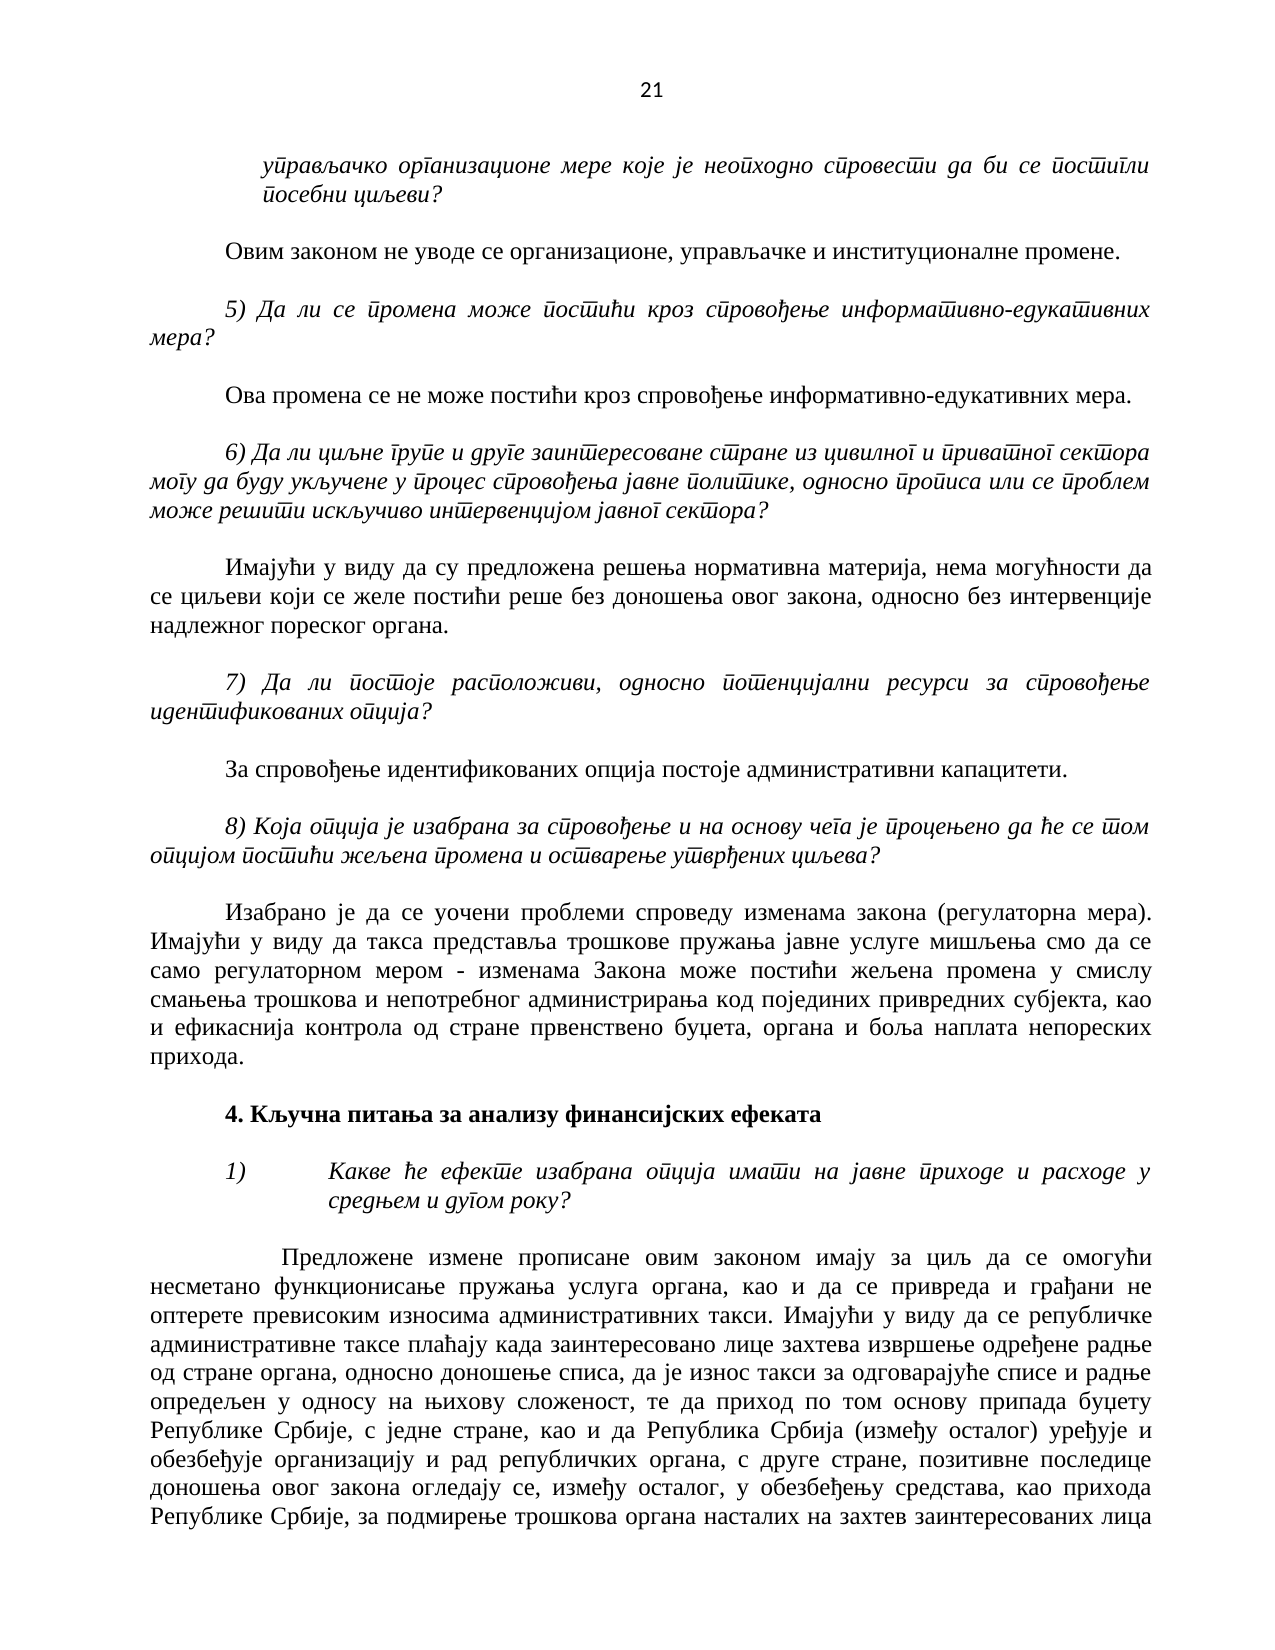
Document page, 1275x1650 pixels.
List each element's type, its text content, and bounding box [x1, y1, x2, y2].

text 4. Кључна питања за анализу финансијских ефеката [150, 1099, 1153, 1127]
text Имајући у виду да су предложена решења нормативна материја, нема могућности да се циљеви који се желе постићи реше без доношења овог закона, односно без интервенције надлежног пореског органа. [150, 552, 1153, 639]
text За спровођење идентификованих опција постоје административни капацитети. [150, 754, 1153, 782]
text управљачко организационе мере које је неопходно спровести да би се постигли посебни циљеви? [262, 150, 1153, 207]
text 7) Да ли постоје расположиви, односно потенцијални ресурси за спровођење идентификованих опција? [150, 667, 1153, 725]
text Овим законом не уводе се организационе, управљачке и институционалне промене. [150, 236, 1153, 265]
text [150, 1242, 1153, 1530]
text Ова промена се не може постићи кроз спровођење информативно-едукативних мера. [150, 380, 1153, 409]
text 8) Која опција је изабрана за спровођење и на основу чега је процењено да ће се том опцијом постићи жељена промена и остварење утврђених циљева? [150, 811, 1153, 869]
text 5) Да ли се промена може постићи кроз спровођење информативно-едукативних мера? [150, 294, 1153, 351]
list Какве ће ефекте изабранa опцијa имати на јавне приходе и расходе у средњем и дугом року? [225, 1156, 1153, 1214]
text Изабрано је да се уочени проблеми спроведу изменама закона (регулаторна мера). Имајући у виду да такса представља трошкове пружања јавне услуге мишљења смо да се само регулаторном мером - изменама Закона може постићи жељена промена у смислу смањења трошкова и непотребног администрирања код појединих привредних субјекта, као и ефикаснија контрола од стране првенствено буџета, органа и боља наплата непореских прихода. [150, 897, 1153, 1070]
text 6) Да ли циљне групе и друге заинтересоване стране из цивилног и приватног сектора могу да буду укључене у процес спровођења јавне политике, односно прописа или се проблем може решити искључиво интервенцијом јавног сектора? [150, 437, 1153, 524]
